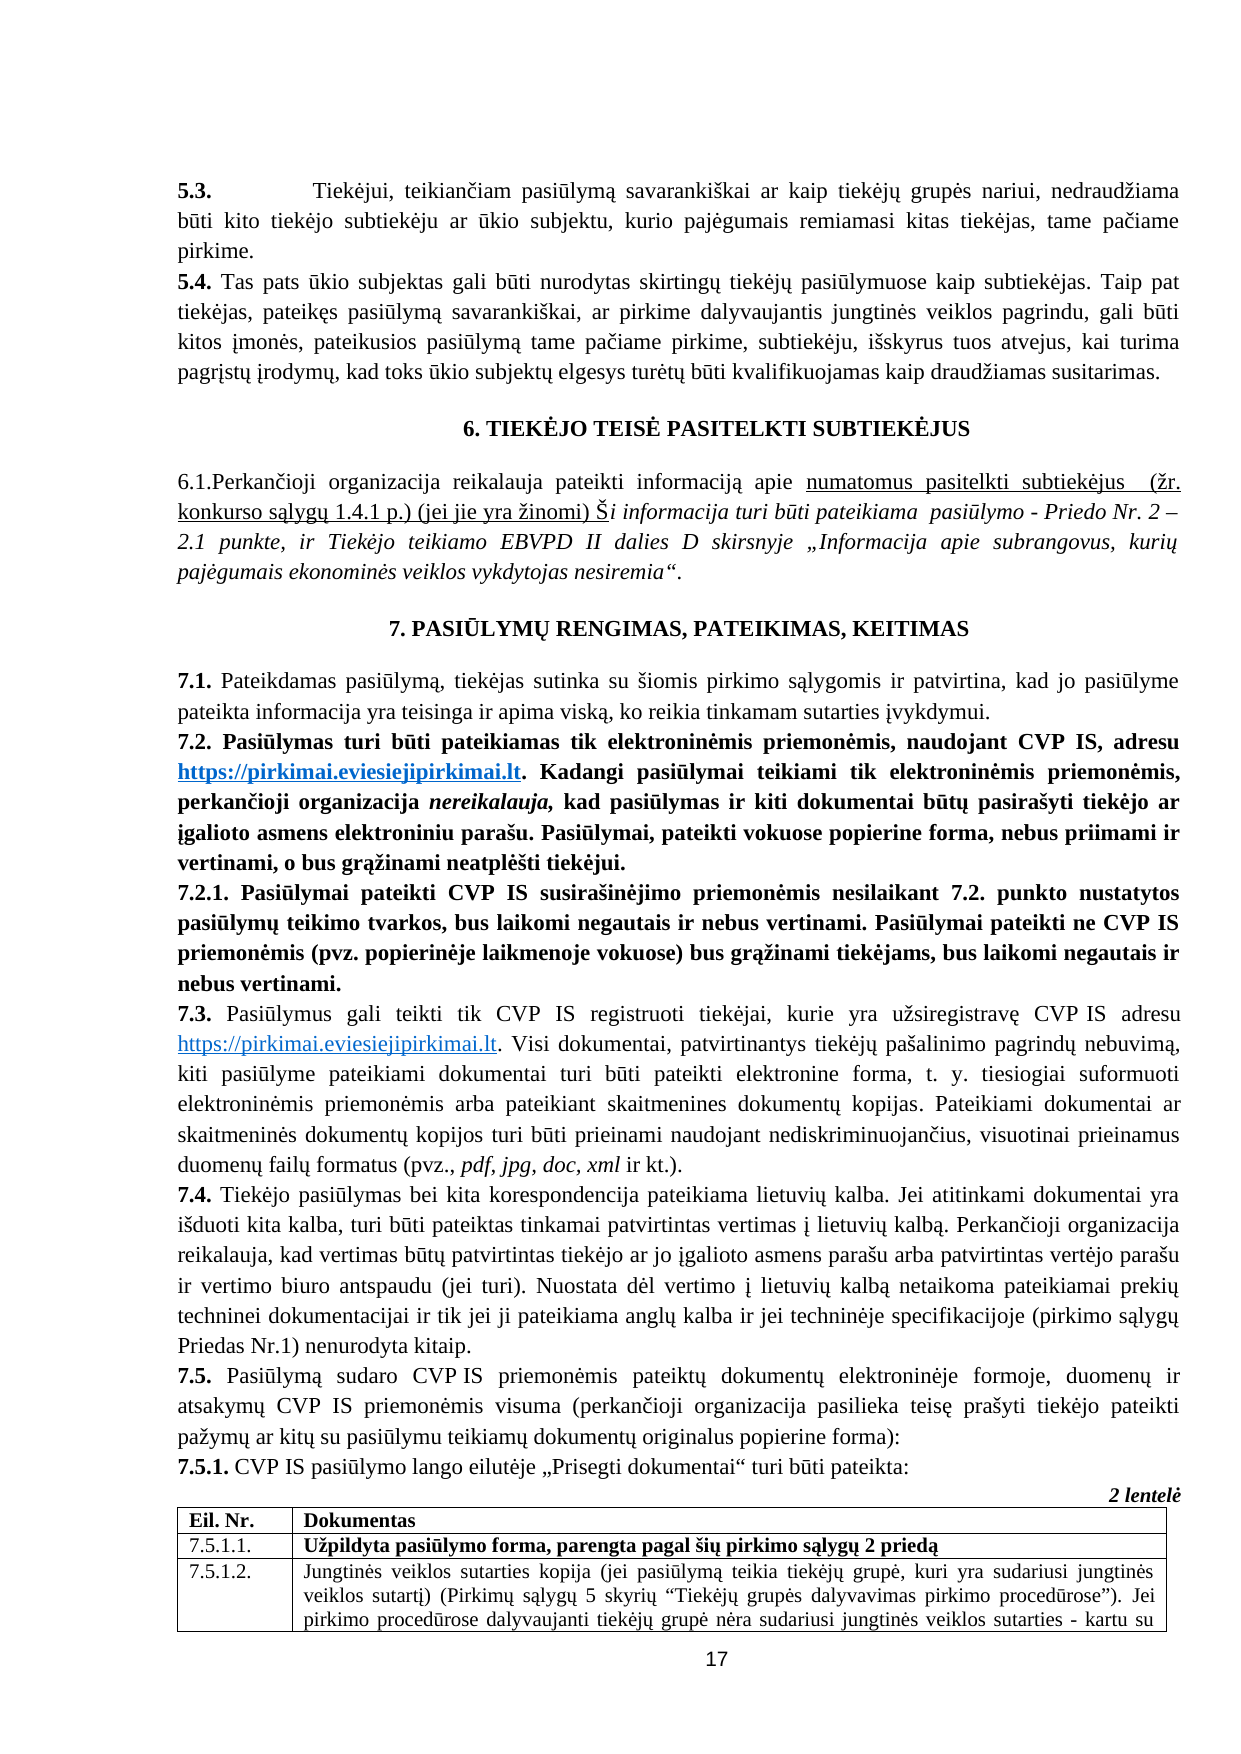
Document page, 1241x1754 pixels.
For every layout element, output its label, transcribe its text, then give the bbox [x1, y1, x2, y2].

text 7.5.1. CVP IS pasiūlymo lango eilutėje „Prisegti dokumentai“ turi būti pateikta: [177, 1453, 1181, 1479]
text 7.2. Pasiūlymas turi būti pateikiamas tik elektroninėmis priemonėmis, naudojant CVP IS, adresu https://pirkimai.eviesiejipirkimai.lt. Kadangi pasiūlymai teikiami tik elektroninėmis priemonėmis, perkančioji organizacija nereikalauja, kad pasiūlymas ir kiti dokumentai būtų pasirašyti tiekėjo ar įgalioto asmens elektroniniu parašu. Pasiūlymai, pateikti vokuose popierine forma, nebus priimami ir vertinami, o bus grąžinami neatplėšti tiekėjui. [177, 728, 1181, 875]
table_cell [293, 1559, 1166, 1631]
table_cell 7.5.1.2. [178, 1559, 292, 1631]
table_cell Užpildyta pasiūlymo forma, parengta pagal šių pirkimo sąlygų 2 priedą [293, 1534, 1166, 1557]
table_cell 7.5.1.1. [178, 1534, 292, 1557]
text 7.4. Tiekėjo pasiūlymas bei kita korespondencija pateikiama lietuvių kalba. Jei atitinkami dokumentai yra išduoti kita kalba, turi būti pateiktas tinkamai patvirtintas vertimas į lietuvių kalbą. Perkančioji organizacija reikalauja, kad vertimas būtų patvirtintas tiekėjo ar jo įgalioto asmens parašu arba patvirtintas vertėjo parašu ir vertimo biuro antspaudu (jei turi). Nuostata dėl vertimo į lietuvių kalbą netaikoma pateikiamai prekių techninei dokumentacijai ir tik jei ji pateikiama anglų kalba ir jei techninėje specifikacijoje (pirkimo sąlygų Priedas Nr.1) nenurodyta kitaip. [177, 1181, 1181, 1358]
text 7. PASIŪLYMŲ RENGIMAS, PATEIKIMAS, KEITIMAS [177, 615, 1181, 641]
table_header Eil. Nr. [178, 1508, 292, 1532]
text 7.1. Pateikdamas pasiūlymą, tiekėjas sutinka su šiomis pirkimo sąlygomis ir patvirtina, kad jo pasiūlyme pateikta informacija yra teisinga ir apima viską, ko reikia tinkamam sutarties įvykdymui. [177, 668, 1181, 724]
text 6. TIEKĖJO TEISĖ PASITELKTI SUBTIEKĖJUS [252, 415, 1181, 441]
text 7.5. Pasiūlymą sudaro CVP IS priemonėmis pateiktų dokumentų elektroninėje formoje, duomenų ir atsakymų CVP IS priemonėmis visuma (perkančioji organizacija pasilieka teisę prašyti tiekėjo pateikti pažymų ar kitų su pasiūlymu teikiamų dokumentų originalus popierine forma): [177, 1362, 1181, 1449]
table_header Dokumentas [293, 1508, 1166, 1532]
text 2 lentelė [177, 1483, 1181, 1507]
text 7.2.1. Pasiūlymai pateikti CVP IS susirašinėjimo priemonėmis nesilaikant 7.2. punkto nustatytos pasiūlymų teikimo tvarkos, bus laikomi negautais ir nebus vertinami. Pasiūlymai pateikti ne CVP IS priemonėmis (pvz. popierinėje laikmenoje vokuose) bus grąžinami tiekėjams, bus laikomi negautais ir nebus vertinami. [177, 879, 1181, 996]
text 7.3. Pasiūlymus gali teikti tik CVP IS registruoti tiekėjai, kurie yra užsiregistravę CVP IS adresu https://pirkimai.eviesiejipirkimai.lt. Visi dokumentai, patvirtinantys tiekėjų pašalinimo pagrindų nebuvimą, kiti pasiūlyme pateikiami dokumentai turi būti pateikti elektronine forma, t. y. tiesiogiai suformuoti elektroninėmis priemonėmis arba pateikiant skaitmenines dokumentų kopijas. Pateikiami dokumentai ar skaitmeninės dokumentų kopijos turi būti prieinami naudojant nediskriminuojančius, visuotinai prieinamus duomenų failų formatus (pvz., pdf, jpg, doc, xml ir kt.). [177, 1000, 1181, 1177]
text 5.4. Tas pats ūkio subjektas gali būti nurodytas skirtingų tiekėjų pasiūlymuose kaip subtiekėjas. Taip pat tiekėjas, pateikęs pasiūlymą savarankiškai, ar pirkime dalyvaujantis jungtinės veiklos pagrindu, gali būti kitos įmonės, pateikusios pasiūlymą tame pačiame pirkime, subtiekėju, išskyrus tuos atvejus, kai turima pagrįstų įrodymų, kad toks ūkio subjektų elgesys turėtų būti kvalifikuojamas kaip draudžiamas susitarimas. [177, 268, 1181, 385]
text 5.3. Tiekėjui, teikiančiam pasiūlymą savarankiškai ar kaip tiekėjų grupės nariui, nedraudžiama būti kito tiekėjo subtiekėju ar ūkio subjektu, kurio pajėgumais remiamasi kitas tiekėjas, tame pačiame pirkime. [177, 177, 1181, 264]
text 6.1.Perkančioji organizacija reikalauja pateikti informaciją apie numatomus pasitelkti subtiekėjus (žr. konkurso sąlygų 1.4.1 p.) (jei jie yra žinomi) Ši informacija turi būti pateikiama pasiūlymo - Priedo Nr. 2 – 2.1 punkte, ir Tiekėjo teikiamo EBVPD II dalies D skirsnyje „Informacija apie subrangovus, kurių pajėgumais ekonominės veiklos vykdytojas nesiremia“. [177, 468, 1181, 585]
